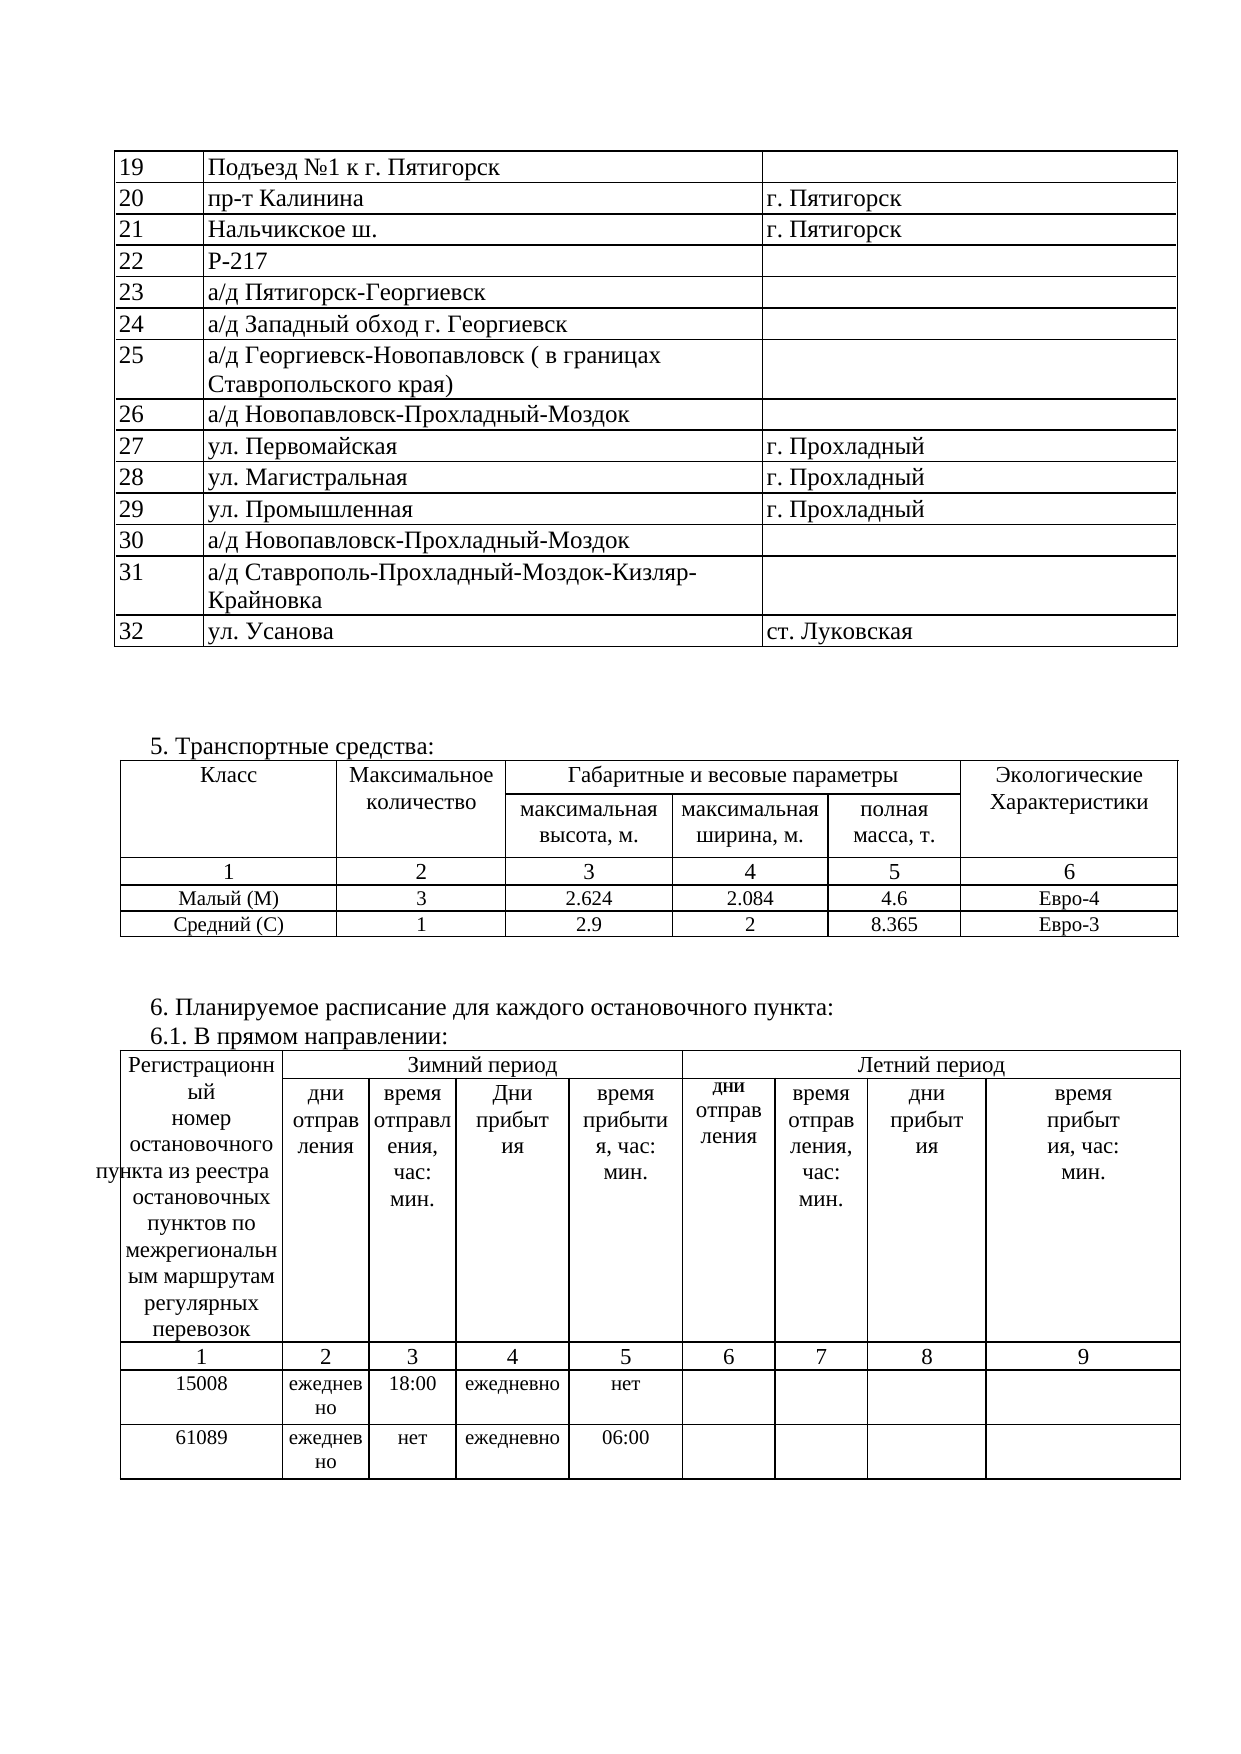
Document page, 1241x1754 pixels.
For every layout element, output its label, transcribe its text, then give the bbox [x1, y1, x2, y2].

table_cell 06:00 [570, 1425, 682, 1478]
table_cell а/д Георгиевск-Новопавловск ( в границах Ставропольского края) [204, 340, 762, 398]
table_cell 3 [506, 858, 672, 884]
table_cell а/д Новопавловск-Прохладный-Моздок [204, 400, 762, 429]
table_cell ул. Первомайская [204, 431, 762, 461]
text 5. Транспортные средства: [150, 731, 1090, 760]
table_cell [987, 1371, 1180, 1423]
table_cell 2 [283, 1343, 368, 1369]
table_cell [763, 152, 1177, 181]
table_cell а/д Новопавловск-Прохладный-Моздок [204, 525, 762, 555]
table_cell дни прибыт ия [868, 1079, 985, 1341]
table_cell Малый (М) [121, 886, 336, 910]
table_cell 4 [673, 858, 827, 884]
table_cell 61089 [121, 1425, 282, 1478]
table_cell 3 [337, 886, 505, 910]
table_cell 15008 [121, 1371, 282, 1423]
table_cell 1 [121, 858, 336, 884]
table_cell 4 [457, 1343, 568, 1369]
table_cell 22 [115, 245, 203, 276]
table_cell Евро-3 [961, 912, 1177, 936]
table_cell 20 [115, 183, 203, 213]
table_cell 1 [337, 912, 505, 936]
text 6.1. В прямом направлении: [150, 1021, 1090, 1050]
table_cell а/д Западный обход г. Георгиевск [204, 309, 762, 339]
table_cell 26 [115, 399, 203, 429]
table_cell ст. Луковская [763, 614, 1177, 646]
table_cell а/д Ставрополь-Прохладный-Моздок-Кизляр-Крайновка [204, 557, 762, 614]
table_cell ежедневно [283, 1425, 368, 1478]
table_cell 24 [115, 308, 203, 339]
table_cell [683, 1371, 774, 1423]
table_cell 25 [115, 340, 203, 398]
table_cell время отправ ления, час: мин. [776, 1079, 867, 1341]
table_cell 23 [115, 277, 203, 307]
table_cell 1 [121, 1343, 282, 1369]
table_cell Р-217 [204, 246, 762, 276]
table_cell 31 [115, 556, 203, 614]
table_cell г. Прохладный [763, 492, 1177, 524]
table_cell ул. Промышленная [204, 494, 762, 524]
table_cell [776, 1425, 867, 1478]
table_cell 5 [829, 858, 960, 884]
table_cell [763, 524, 1177, 555]
table_cell 2.624 [506, 886, 672, 910]
table_cell пр-т Калинина [204, 183, 762, 213]
table_cell максимальная ширина, м. [673, 795, 827, 856]
table_cell 2 [673, 912, 827, 936]
table_cell 8 [868, 1343, 985, 1369]
table_header Максимальное количество [337, 761, 505, 856]
table_header Летний период [683, 1051, 1180, 1078]
table_header Класс [121, 761, 336, 856]
table_cell 4.6 [829, 886, 960, 910]
table_cell 21 [115, 214, 203, 244]
table_cell [868, 1371, 985, 1423]
table_cell нет [570, 1371, 682, 1423]
table_cell [763, 398, 1177, 429]
table_cell 28 [115, 462, 203, 492]
table_cell ежедневно [457, 1371, 568, 1423]
table_cell 2.084 [673, 886, 827, 910]
table_cell Средний (С) [121, 912, 336, 936]
table_cell ежедневно [457, 1425, 568, 1478]
table_cell ежедневно [283, 1371, 368, 1423]
table_cell время прибыти я, час: мин. [570, 1079, 682, 1341]
table_cell 18:00 [370, 1371, 455, 1423]
table_cell нет [370, 1425, 455, 1478]
table_cell [868, 1425, 985, 1478]
table_cell ДНИ отправ ления [683, 1079, 774, 1341]
table_header Экологические Характеристики [961, 761, 1177, 856]
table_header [121, 1051, 282, 1341]
table_cell Дни прибыт ия [457, 1079, 568, 1341]
table_cell [776, 1371, 867, 1423]
table_cell г. Пятигорск [763, 213, 1177, 244]
table_cell 3 [370, 1343, 455, 1369]
table_cell время прибыт ия, час: мин. [987, 1079, 1180, 1341]
table_header Габаритные и весовые параметры [506, 761, 960, 793]
table_cell г. Прохладный [763, 429, 1177, 461]
table_cell 29 [115, 493, 203, 524]
table_cell ул. Усанова [204, 616, 762, 646]
table_cell Евро-4 [961, 886, 1177, 910]
table_cell 27 [115, 430, 203, 461]
table_cell [987, 1425, 1180, 1478]
table_cell 6 [683, 1343, 774, 1369]
table_cell 2 [337, 858, 505, 884]
table_cell 32 [115, 615, 203, 646]
table_cell [763, 555, 1177, 614]
table_cell 19 [115, 152, 203, 181]
table_cell Нальчикское ш. [204, 215, 762, 244]
table_cell 8.365 [829, 912, 960, 936]
table_cell 9 [987, 1343, 1180, 1369]
table_cell [763, 276, 1177, 307]
table_cell дни отправ ления [283, 1079, 368, 1341]
table_cell [683, 1425, 774, 1478]
table_cell Подъезд №1 к г. Пятигорск [204, 152, 762, 181]
table_cell 2.9 [506, 912, 672, 936]
table_cell время отправл ения, час: мин. [370, 1079, 455, 1341]
table_cell ул. Магистральная [204, 462, 762, 492]
table_cell г. Прохладный [763, 461, 1177, 492]
text 6. Планируемое расписание для каждого остановочного пункта: [150, 992, 1090, 1021]
table_cell 5 [570, 1343, 682, 1369]
table_cell максимальная высота, м. [506, 795, 672, 856]
table_cell 30 [115, 525, 203, 555]
table_cell полная масса, т. [829, 795, 960, 856]
table_cell [763, 307, 1177, 339]
table_cell [763, 339, 1177, 398]
table_cell 6 [961, 858, 1177, 884]
table_cell 7 [776, 1343, 867, 1369]
table_cell а/д Пятигорск-Георгиевск [204, 277, 762, 307]
table_header Зимний период [283, 1051, 682, 1078]
table_cell г. Пятигорск [763, 181, 1177, 213]
table_cell [763, 244, 1177, 276]
